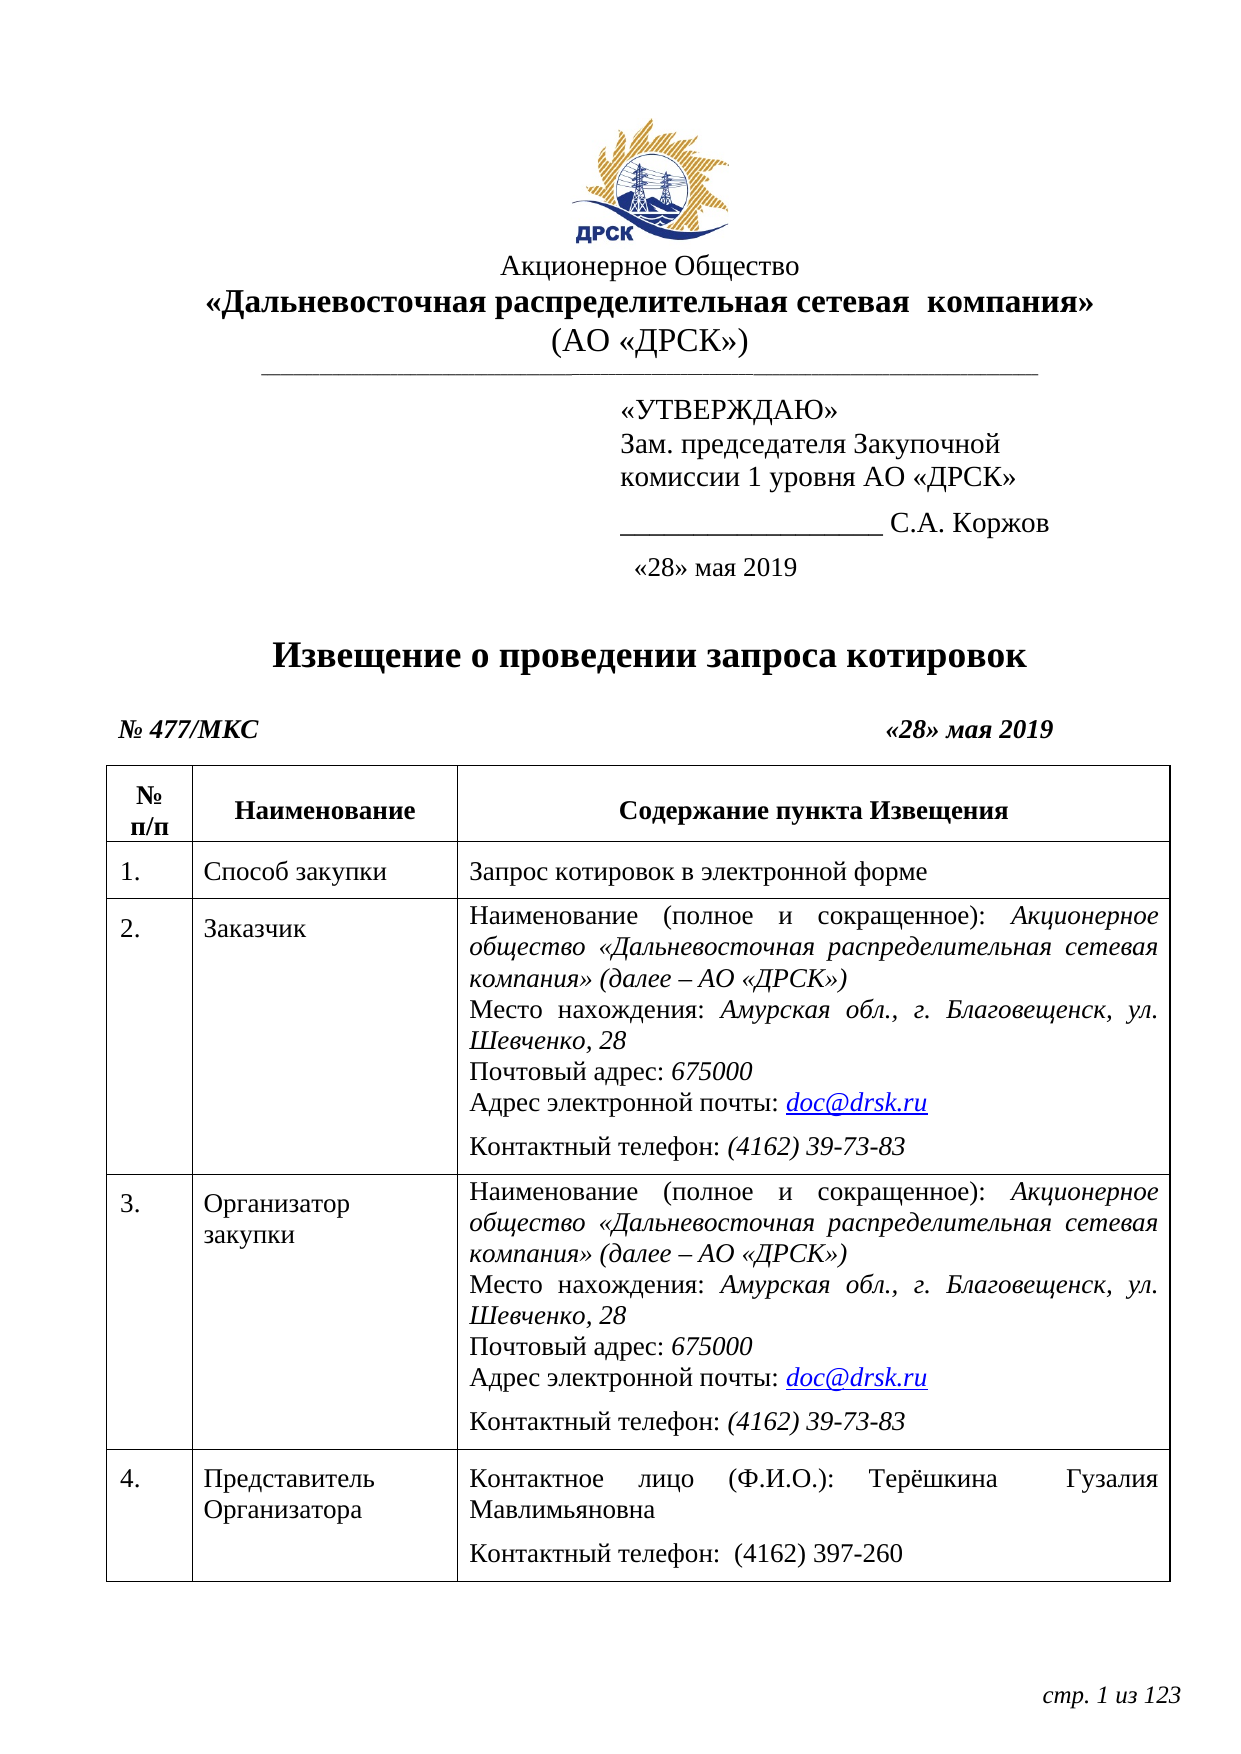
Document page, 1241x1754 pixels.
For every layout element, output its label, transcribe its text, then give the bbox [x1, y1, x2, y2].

picture [570, 118, 729, 249]
table_cell Наименование (полное и сокращенное): Акционерное общество «Дальневосточная распределительная сетевая компания» (далее – АО «ДРСК») Место нахождения: Амурская обл., г. Благовещенск, ул. Шевченко, 28 Почтовый адрес: 675000 Адрес электронной почты: doc@drsk.ru Контактный телефон: (4162) 39-73-83 [458, 899, 1169, 1173]
text «Дальневосточная распределительная сетевая компания» [118, 282, 1181, 320]
table_cell Организатор закупки [193, 1175, 457, 1449]
text Зам. председателя Закупочной [620, 426, 1181, 459]
table_header Наименование [193, 766, 457, 841]
text _____________________________________________________________________________________________________________________ [118, 358, 1181, 378]
text Акционерное Общество [118, 248, 1181, 282]
table_cell [107, 899, 192, 1173]
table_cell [458, 1450, 1169, 1581]
table_header «28» мая 2019 [605, 713, 1104, 765]
table_cell Заказчик [193, 899, 457, 1173]
table_cell [107, 1450, 192, 1581]
text (АО «ДРСК») [118, 320, 1181, 358]
table_cell Наименование (полное и сокращенное): Акционерное общество «Дальневосточная распределительная сетевая компания» (далее – АО «ДРСК») Место нахождения: Амурская обл., г. Благовещенск, ул. Шевченко, 28 Почтовый адрес: 675000 Адрес электронной почты: doc@drsk.ru Контактный телефон: (4162) 39-73-83 [458, 1175, 1169, 1449]
text «28» мая 2019 [620, 552, 1181, 583]
table_cell [107, 1175, 192, 1449]
table_header № 477/МКС [107, 713, 605, 765]
text комиссии 1 уровня АО «ДРСК» [620, 459, 1181, 493]
table_cell Способ закупки [193, 842, 457, 898]
text __________________ С.А. Коржов [620, 506, 1181, 539]
text «УТВЕРЖДАЮ» [620, 392, 1181, 426]
table_cell Запрос котировок в электронной форме [458, 842, 1169, 898]
table_cell [107, 842, 192, 898]
table_header № п/п [107, 766, 192, 841]
text Извещение о проведении запроса котировок [118, 633, 1181, 676]
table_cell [193, 1450, 457, 1581]
table_header Содержание пункта Извещения [458, 766, 1169, 841]
